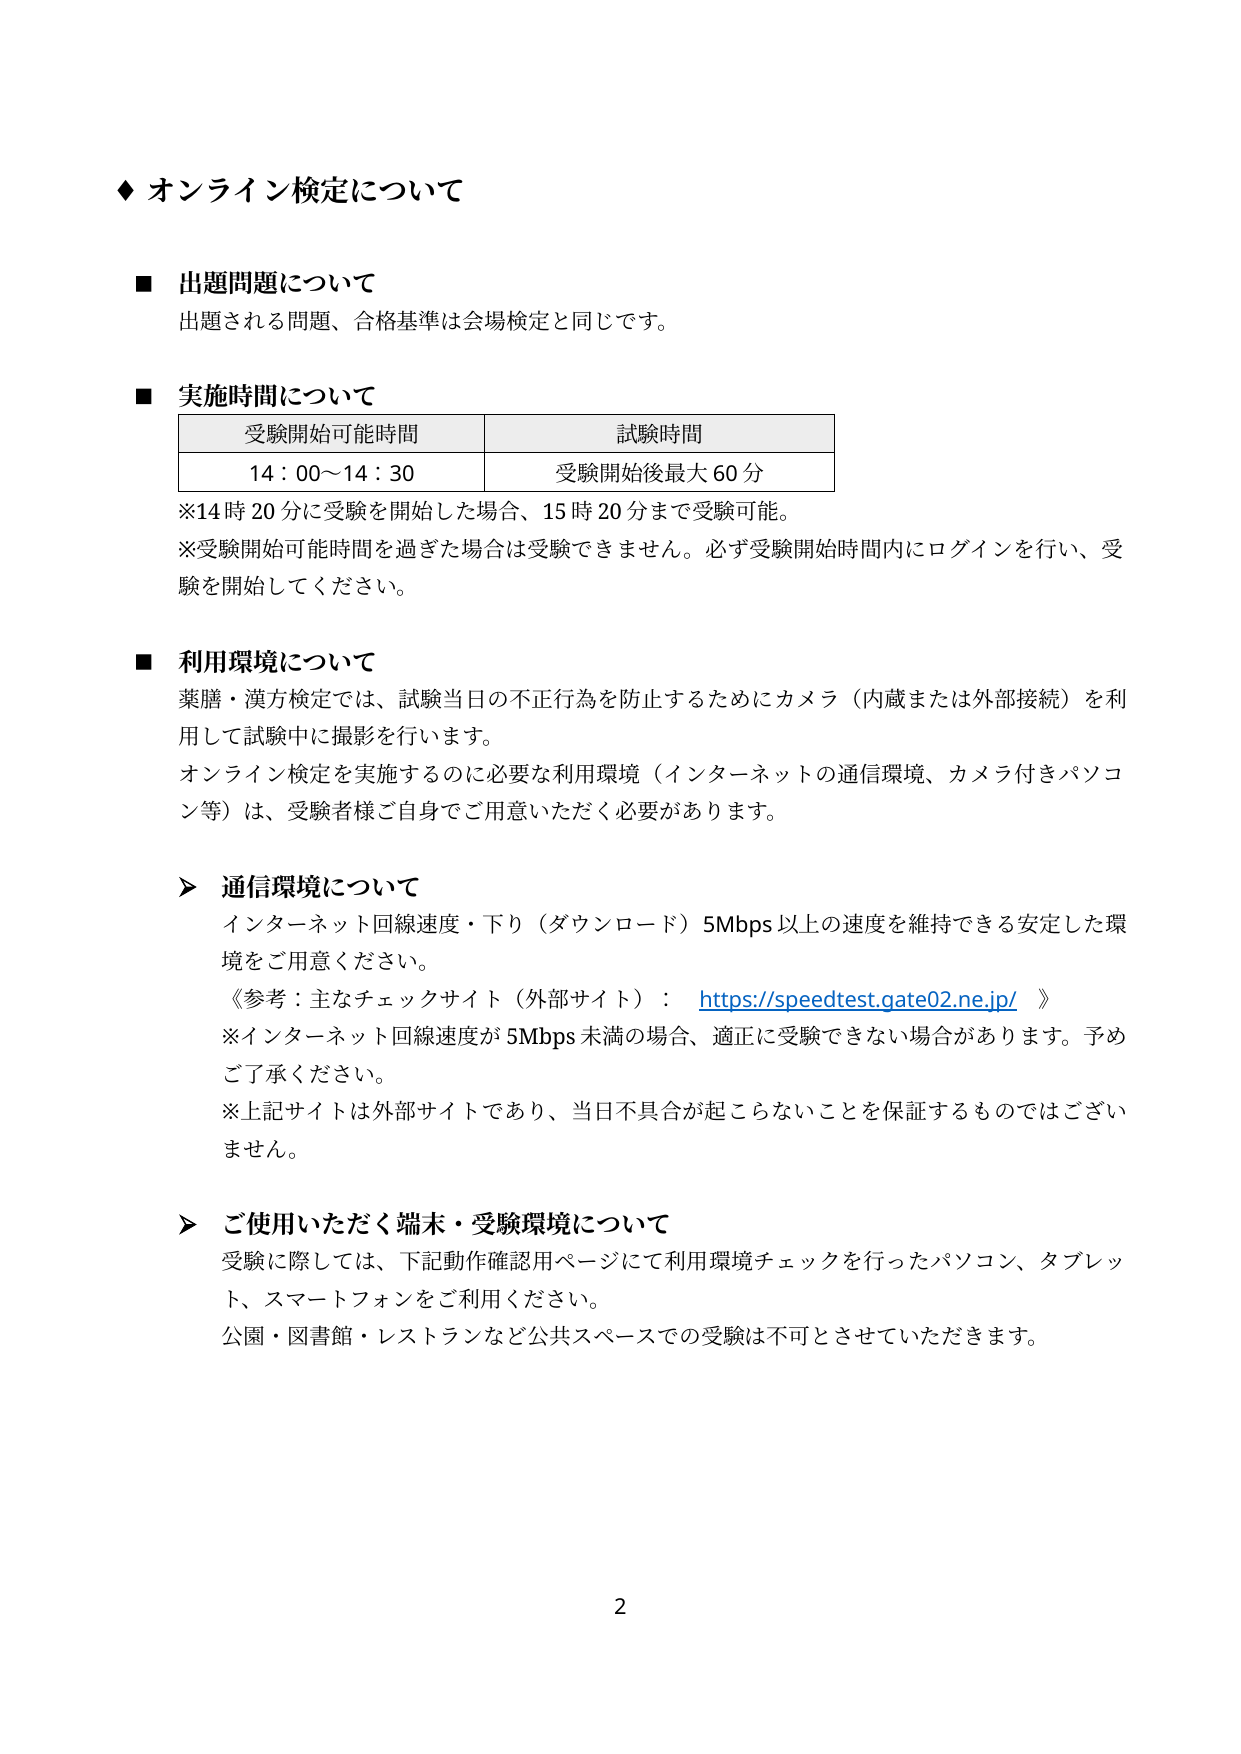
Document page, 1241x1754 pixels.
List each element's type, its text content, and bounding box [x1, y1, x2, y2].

list 出題問題について [134, 263, 1128, 301]
text ♦ オンライン検定について [112, 151, 1128, 226]
text 出題される問題、合格基準は会場検定と同じです。 [178, 301, 1128, 338]
table_header 試験時間 [485, 415, 834, 452]
list 実施時間について [134, 376, 1128, 413]
list 通信環境について [178, 867, 1128, 904]
text 薬膳・漢方検定では、試験当日の不正行為を防止するためにカメラ（内蔵または外部接続）を利用して試験中に撮影を行います。 [178, 679, 1128, 754]
table_header 受験開始可能時間 [179, 415, 484, 452]
text インターネット回線速度・下り（ダウンロード）5Mbps以上の速度を維持できる安定した環境をご用意ください。 [222, 904, 1128, 979]
text 公園・図書館・レストランなど公共スペースでの受験は不可とさせていただきます。 [222, 1317, 1128, 1354]
table_cell 受験開始後最大60分 [485, 453, 834, 491]
text ※上記サイトは外部サイトであり、当日不具合が起こらないことを保証するものではございません。 [222, 1092, 1128, 1167]
text ※受験開始可能時間を過ぎた場合は受験できません。必ず受験開始時間内にログインを行い、受験を開始してください。 [178, 529, 1128, 604]
text ※インターネット回線速度が5Mbps未満の場合、適正に受験できない場合があります。予めご了承ください。 [222, 1017, 1128, 1092]
text 《参考：主なチェックサイト（外部サイト）： https://speedtest.gate02.ne.jp/ 》 [222, 979, 1128, 1017]
text ※14時20分に受験を開始した場合、15時20分まで受験可能。 [178, 492, 1128, 529]
table_cell 14：00～14：30 [179, 453, 484, 491]
text オンライン検定を実施するのに必要な利用環境（インターネットの通信環境、カメラ付きパソコン等）は、受験者様ご自身でご用意いただく必要があります。 [178, 754, 1128, 829]
text 受験に際しては、下記動作確認用ページにて利用環境チェックを行ったパソコン、タブレット、スマートフォンをご利用ください。 [222, 1242, 1128, 1317]
list ご使用いただく端末・受験環境について [178, 1204, 1128, 1242]
list 利用環境について [134, 642, 1128, 679]
